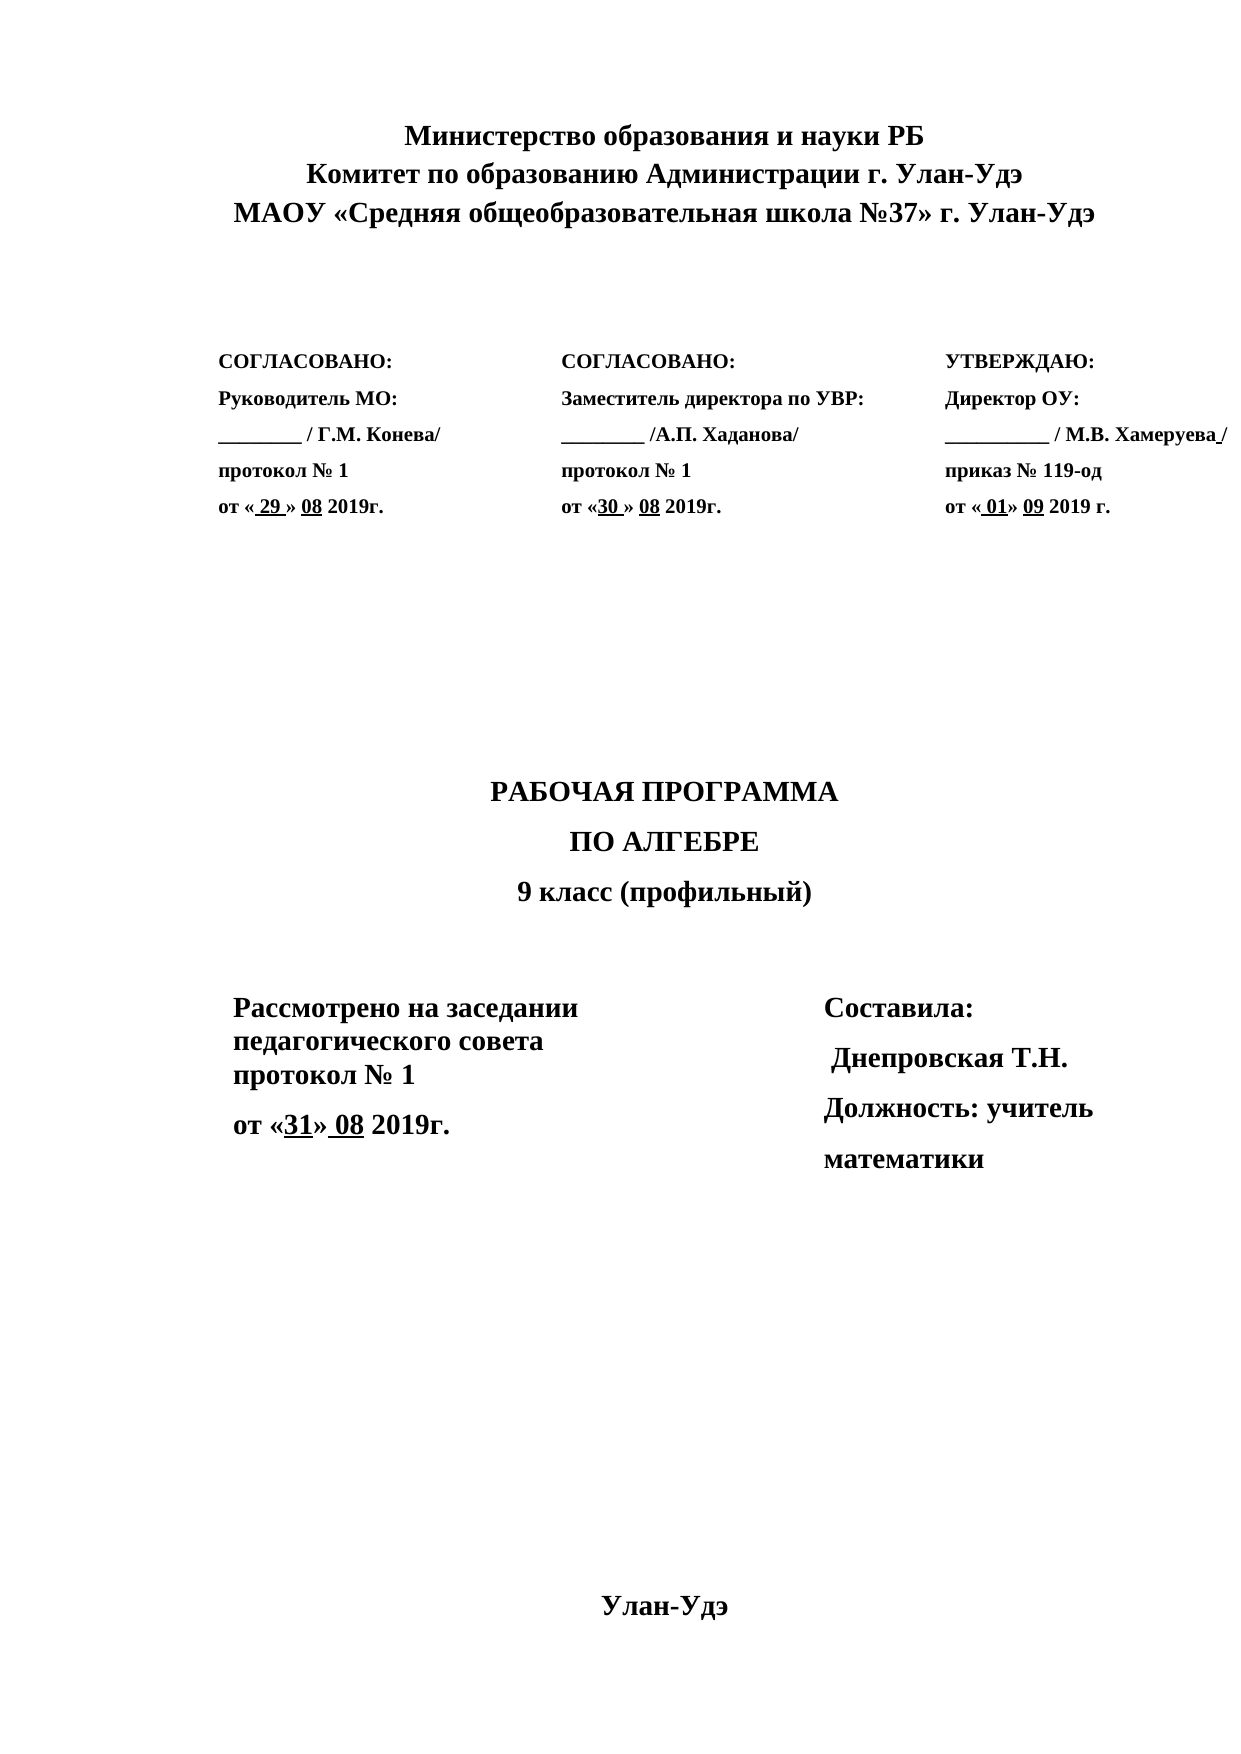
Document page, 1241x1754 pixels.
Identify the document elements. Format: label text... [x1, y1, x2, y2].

table_header Рассмотрено на заседании педагогического совета протокол № 1 от «31» 08 2019г. [222, 990, 812, 1241]
text Министерство образования и науки РБ [177, 118, 1152, 152]
table_header СОГЛАСОВАНО: Руководитель МО: ________ / Г.М. Конева/ протокол № 1 от « 29 » 08 2019г. [207, 349, 532, 531]
text Улан-Удэ [177, 1588, 1152, 1622]
table_header Составила: Днепровская Т.Н. Должность: учитель математики [812, 990, 1240, 1241]
text ПО АЛГЕБРЕ [177, 824, 1152, 858]
text 9 класс (профильный) [177, 874, 1152, 908]
text Комитет по образованию Администрации г. Улан-Удэ [177, 157, 1152, 190]
table_header УТВЕРЖДАЮ: Директор ОУ: __________ / М.В. Хамеруева / приказ № 119-од от « 01» 09 2019 г. [901, 349, 1240, 531]
table_header СОГЛАСОВАНО: Заместитель директора по УВР: ________ /А.П. Хаданова/ протокол № 1 от «30 » 08 2019г. [532, 349, 901, 531]
text РАБОЧАЯ ПРОГРАММА [177, 774, 1152, 807]
text МАОУ «Средняя общеобразовательная школа №37» г. Улан-Удэ [177, 195, 1152, 229]
